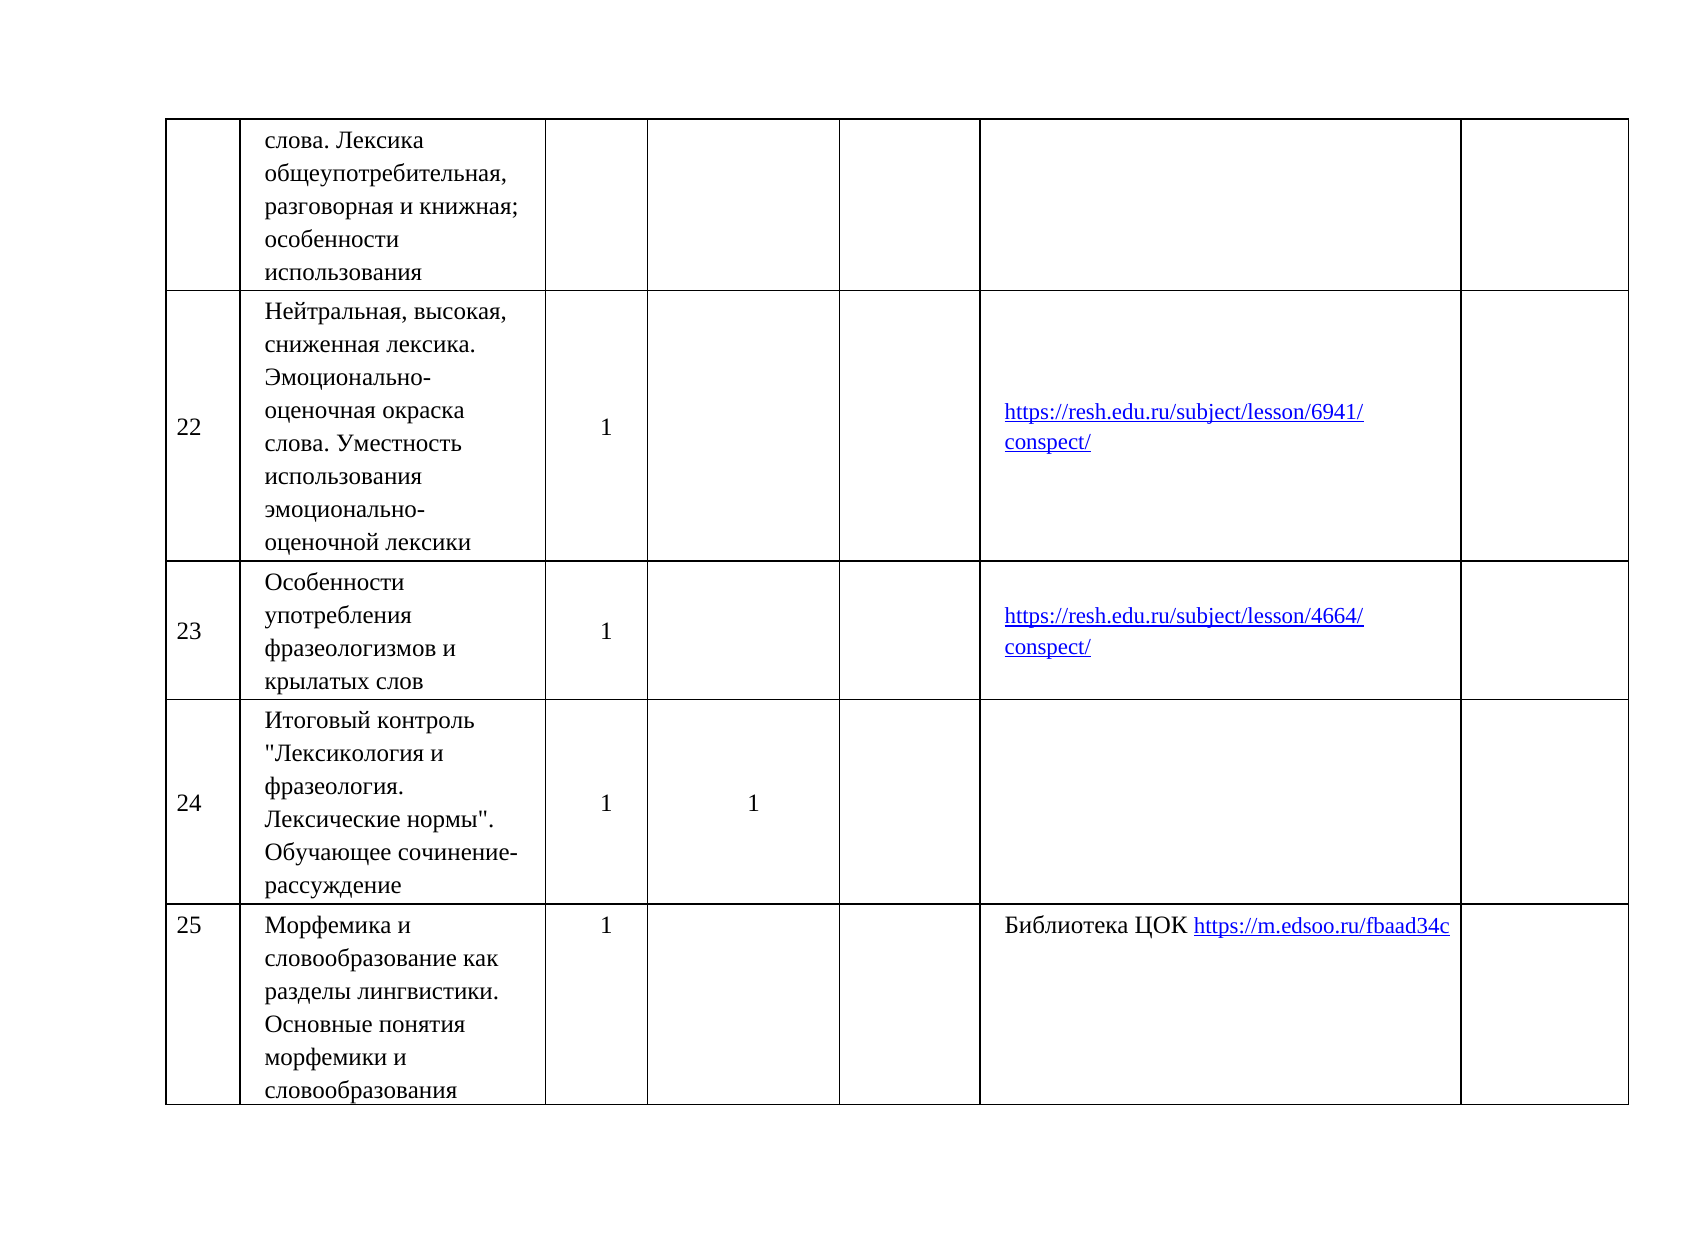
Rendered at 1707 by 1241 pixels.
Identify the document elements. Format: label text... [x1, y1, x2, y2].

table_cell [1462, 562, 1628, 698]
table_cell [840, 700, 979, 903]
table_cell 23 [167, 562, 239, 698]
table_cell [840, 562, 979, 698]
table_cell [981, 905, 1460, 1104]
table_cell [1462, 700, 1628, 903]
table_cell Нейтральная, высокая, сниженная лексика. Эмоционально-оценочная окраска слова. Уместность использования эмоционально-оценочной лексики [241, 291, 545, 560]
table_cell [1462, 905, 1628, 1104]
table_cell https://resh.edu.ru/subject/lesson/4664/conspect/ [981, 562, 1460, 698]
table_cell Итоговый контроль "Лексикология и фразеология. Лексические нормы". Обучающее сочинение-рассуждение [241, 700, 545, 903]
table_cell [1462, 120, 1628, 289]
table_cell 1 [546, 700, 647, 903]
table_cell https://resh.edu.ru/subject/lesson/6941/conspect/ [981, 291, 1460, 560]
table_cell 22 [167, 291, 239, 560]
table_cell [1462, 291, 1628, 560]
table_cell [981, 700, 1460, 903]
table_cell 25 [167, 905, 239, 1104]
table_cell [241, 905, 545, 1104]
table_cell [981, 120, 1460, 289]
table_cell [648, 291, 839, 560]
table_cell [648, 562, 839, 698]
table_cell [840, 291, 979, 560]
table_cell 24 [167, 700, 239, 903]
table_cell 1 [546, 905, 647, 1104]
table_cell 1 [546, 562, 647, 698]
table_cell [840, 120, 979, 289]
table_cell [648, 120, 839, 289]
table_cell Особенности употребления фразеологизмов и крылатых слов [241, 562, 545, 698]
table_cell 21 [167, 120, 239, 289]
table_cell 1 [546, 291, 647, 560]
table_cell [648, 905, 839, 1104]
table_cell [241, 120, 545, 289]
table_cell 1 [546, 120, 647, 289]
table_cell [840, 905, 979, 1104]
table_cell 1 [648, 700, 839, 903]
